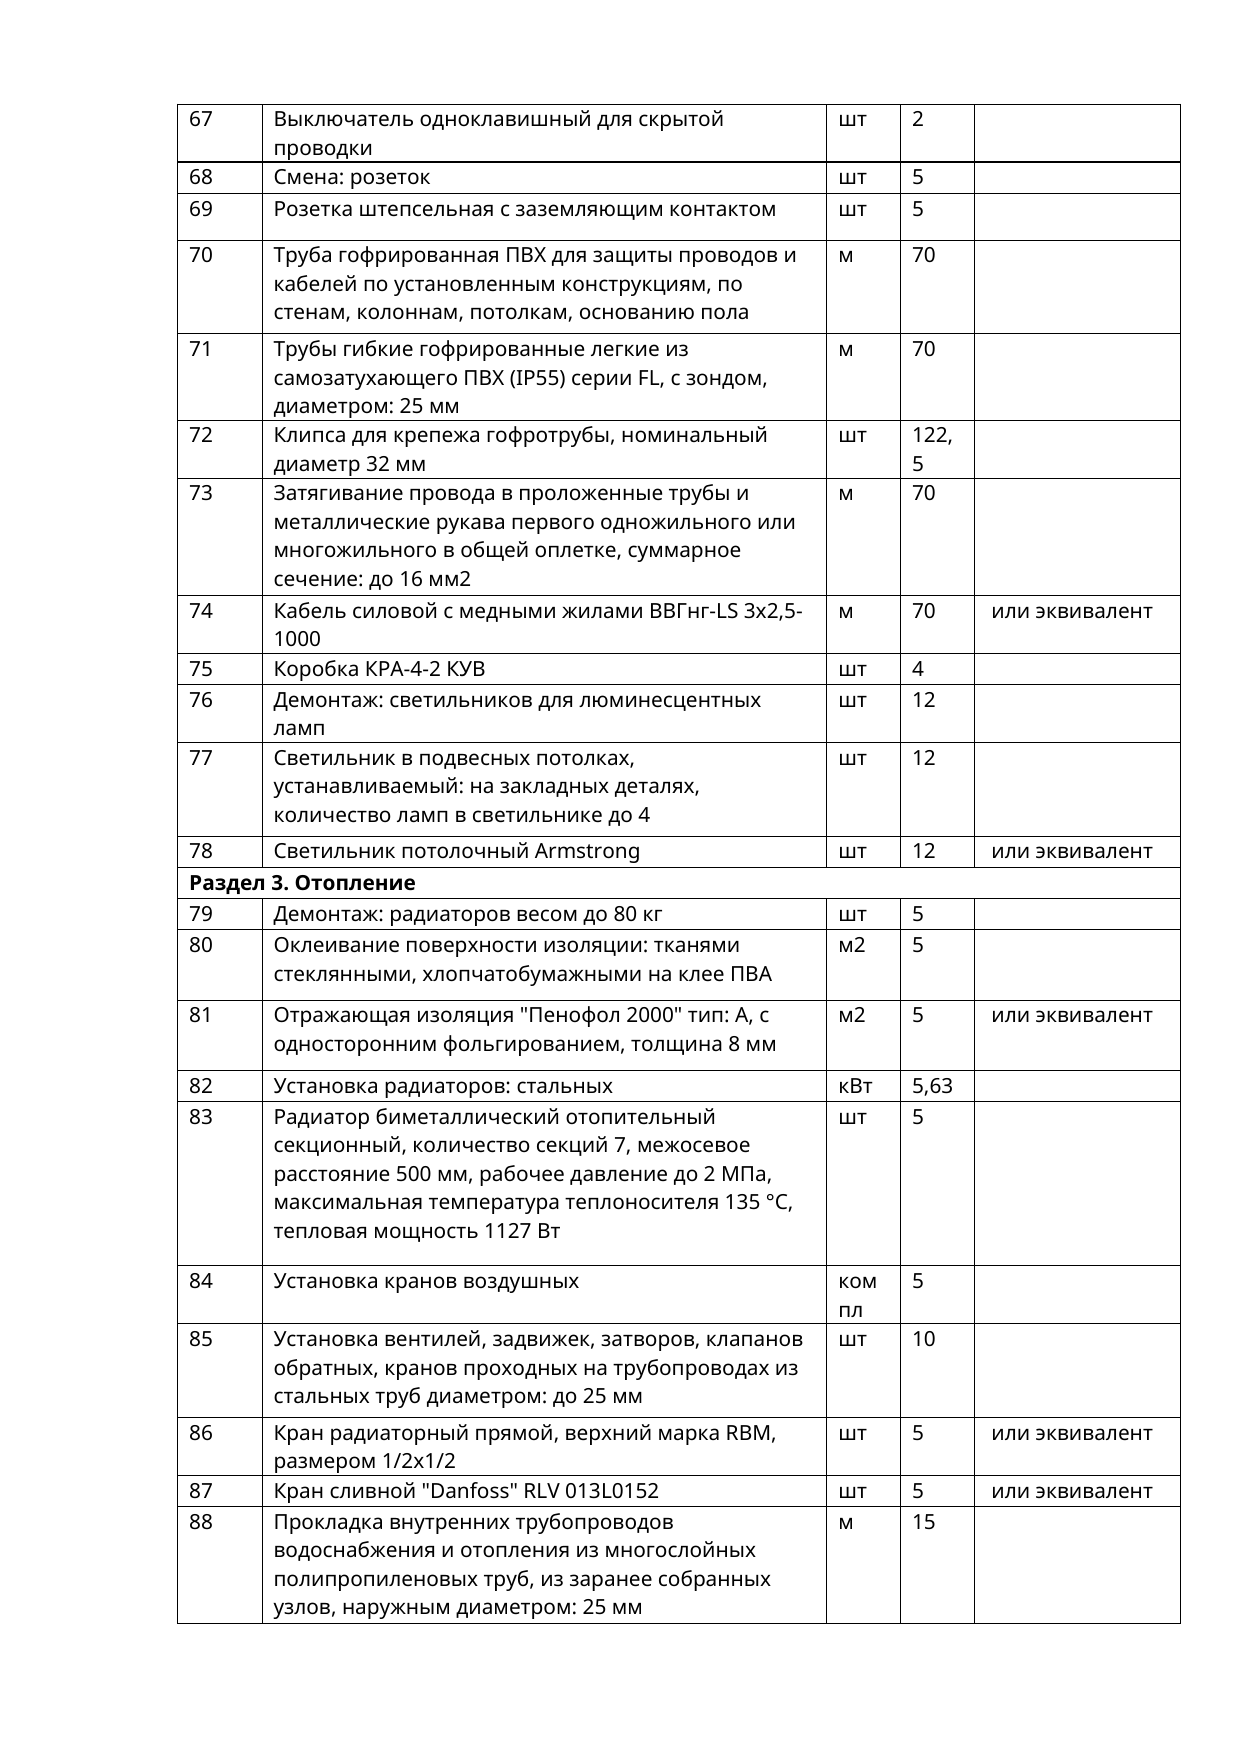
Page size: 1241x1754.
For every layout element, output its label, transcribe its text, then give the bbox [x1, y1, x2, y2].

table_cell кВт [827, 1071, 900, 1101]
table_cell шт [827, 837, 900, 867]
table_cell 5 [901, 1266, 974, 1323]
table_cell 81 [178, 1001, 262, 1070]
table_cell 5 [901, 163, 974, 193]
table_cell 70 [178, 241, 262, 333]
table_cell шт [827, 743, 900, 836]
table_cell [975, 163, 1180, 193]
table_cell м2 [827, 930, 900, 999]
table_cell 87 [178, 1476, 262, 1506]
table_cell 83 [178, 1102, 262, 1265]
table_cell Смена: розеток [263, 163, 826, 193]
table_cell Труба гофрированная ПВХ для защиты проводов и кабелей по установленным конструкциям, по стенам, колоннам, потолкам, основанию пола [263, 241, 826, 333]
table_cell [975, 1102, 1180, 1265]
table_cell шт [827, 1476, 900, 1506]
table_cell 10 [901, 1324, 974, 1417]
table_cell 78 [178, 837, 262, 867]
table_cell или эквивалент [975, 1418, 1180, 1475]
table_cell Демонтаж: светильников для люминесцентных ламп [263, 685, 826, 742]
table_cell 72 [178, 421, 262, 477]
table_cell или эквивалент [975, 596, 1180, 653]
table_cell 5 [901, 899, 974, 929]
table_cell шт [827, 899, 900, 929]
table_cell 75 [178, 654, 262, 684]
table_cell 69 [178, 194, 262, 239]
table_cell 70 [901, 479, 974, 595]
table_cell 2 [901, 105, 974, 161]
table_cell Установка вентилей, задвижек, затворов, клапанов обратных, кранов проходных на трубопроводах из стальных труб диаметром: до 25 мм [263, 1324, 826, 1417]
table_cell 5,63 [901, 1071, 974, 1101]
table_cell 5 [901, 194, 974, 239]
table_cell Раздел 3. Отопление [178, 868, 1180, 898]
table_cell [975, 421, 1180, 477]
table_cell шт [827, 1324, 900, 1417]
table_cell 70 [901, 334, 974, 419]
table_cell 5 [901, 1418, 974, 1475]
table_cell 71 [178, 334, 262, 419]
table_cell 86 [178, 1418, 262, 1475]
table_cell Установка кранов воздушных [263, 1266, 826, 1323]
table_cell Установка радиаторов: стальных [263, 1071, 826, 1101]
table_cell компл [827, 1266, 900, 1323]
table_cell [975, 1266, 1180, 1323]
table_cell м [827, 334, 900, 419]
table_cell 67 [178, 105, 262, 161]
table_cell 12 [901, 743, 974, 836]
table_cell 73 [178, 479, 262, 595]
table_cell м [827, 596, 900, 653]
table_cell шт [827, 654, 900, 684]
table_cell [975, 105, 1180, 161]
table_cell шт [827, 1418, 900, 1475]
table_cell шт [827, 685, 900, 742]
table_cell [975, 1324, 1180, 1417]
table_cell или эквивалент [975, 837, 1180, 867]
table_cell 4 [901, 654, 974, 684]
table_cell 12 [901, 685, 974, 742]
table_cell 76 [178, 685, 262, 742]
table_cell Светильник потолочный Аrmstrong [263, 837, 826, 867]
table_cell Демонтаж: радиаторов весом до 80 кг [263, 899, 826, 929]
table_cell [975, 685, 1180, 742]
table_cell 84 [178, 1266, 262, 1323]
table_cell 70 [901, 241, 974, 333]
table_cell Прокладка внутренних трубопроводов водоснабжения и отопления из многослойных полипропиленовых труб, из заранее собранных узлов, наружным диаметром: 25 мм [263, 1507, 826, 1623]
table_cell 15 [901, 1507, 974, 1623]
table_cell Розетка штепсельная с заземляющим контактом [263, 194, 826, 239]
table_cell м [827, 241, 900, 333]
table_cell [975, 654, 1180, 684]
table_cell Радиатор биметаллический отопительный секционный, количество секций 7, межосевое расстояние 500 мм, рабочее давление до 2 МПа, максимальная температура теплоносителя 135 °С, тепловая мощность 1127 Вт [263, 1102, 826, 1265]
table_cell 88 [178, 1507, 262, 1623]
table_cell 5 [901, 1102, 974, 1265]
table_cell шт [827, 1102, 900, 1265]
table_cell 12 [901, 837, 974, 867]
table_cell 80 [178, 930, 262, 999]
table_cell м [827, 479, 900, 595]
table_cell Коробка КРА-4-2 КУВ [263, 654, 826, 684]
table_cell [975, 241, 1180, 333]
table_cell [975, 194, 1180, 239]
table_cell Кран сливной "Danfoss" RLV 013L0152 [263, 1476, 826, 1506]
table_cell Оклеивание поверхности изоляции: тканями стеклянными, хлопчатобумажными на клее ПВА [263, 930, 826, 999]
table_cell или эквивалент [975, 1001, 1180, 1070]
table_cell Отражающая изоляция "Пенофол 2000" тип: А, с односторонним фольгированием, толщина 8 мм [263, 1001, 826, 1070]
table_cell Затягивание провода в проложенные трубы и металлические рукава первого одножильного или многожильного в общей оплетке, суммарное сечение: до 16 мм2 [263, 479, 826, 595]
table_cell 74 [178, 596, 262, 653]
table_cell м [827, 1507, 900, 1623]
table_cell [975, 899, 1180, 929]
table_cell Кабель силовой с медными жилами ВВГнг-LS 3х2,5-1000 [263, 596, 826, 653]
table_cell шт [827, 105, 900, 161]
table_cell [975, 479, 1180, 595]
table_cell 68 [178, 163, 262, 193]
table_cell Выключатель одноклавишный для скрытой проводки [263, 105, 826, 161]
table_cell Клипса для крепежа гофротрубы, номинальный диаметр 32 мм [263, 421, 826, 477]
table_cell шт [827, 163, 900, 193]
table_cell м2 [827, 1001, 900, 1070]
table_cell 77 [178, 743, 262, 836]
table_cell 70 [901, 596, 974, 653]
table_cell шт [827, 194, 900, 239]
table_cell 122,5 [901, 421, 974, 477]
table_cell Светильник в подвесных потолках, устанавливаемый: на закладных деталях, количество ламп в светильнике до 4 [263, 743, 826, 836]
table_cell [975, 1071, 1180, 1101]
table_cell 82 [178, 1071, 262, 1101]
table_cell 5 [901, 1001, 974, 1070]
table_cell Трубы гибкие гофрированные легкие из самозатухающего ПВХ (IP55) серии FL, с зондом, диаметром: 25 мм [263, 334, 826, 419]
table_cell 5 [901, 930, 974, 999]
table_cell Кран радиаторный прямой, верхний марка RBM, размером 1/2х1/2 [263, 1418, 826, 1475]
table_cell [975, 743, 1180, 836]
table_cell 5 [901, 1476, 974, 1506]
table_cell или эквивалент [975, 1476, 1180, 1506]
table_cell 85 [178, 1324, 262, 1417]
table_cell [975, 334, 1180, 419]
table_cell [975, 1507, 1180, 1623]
table_cell шт [827, 421, 900, 477]
table_cell 79 [178, 899, 262, 929]
table_cell [975, 930, 1180, 999]
